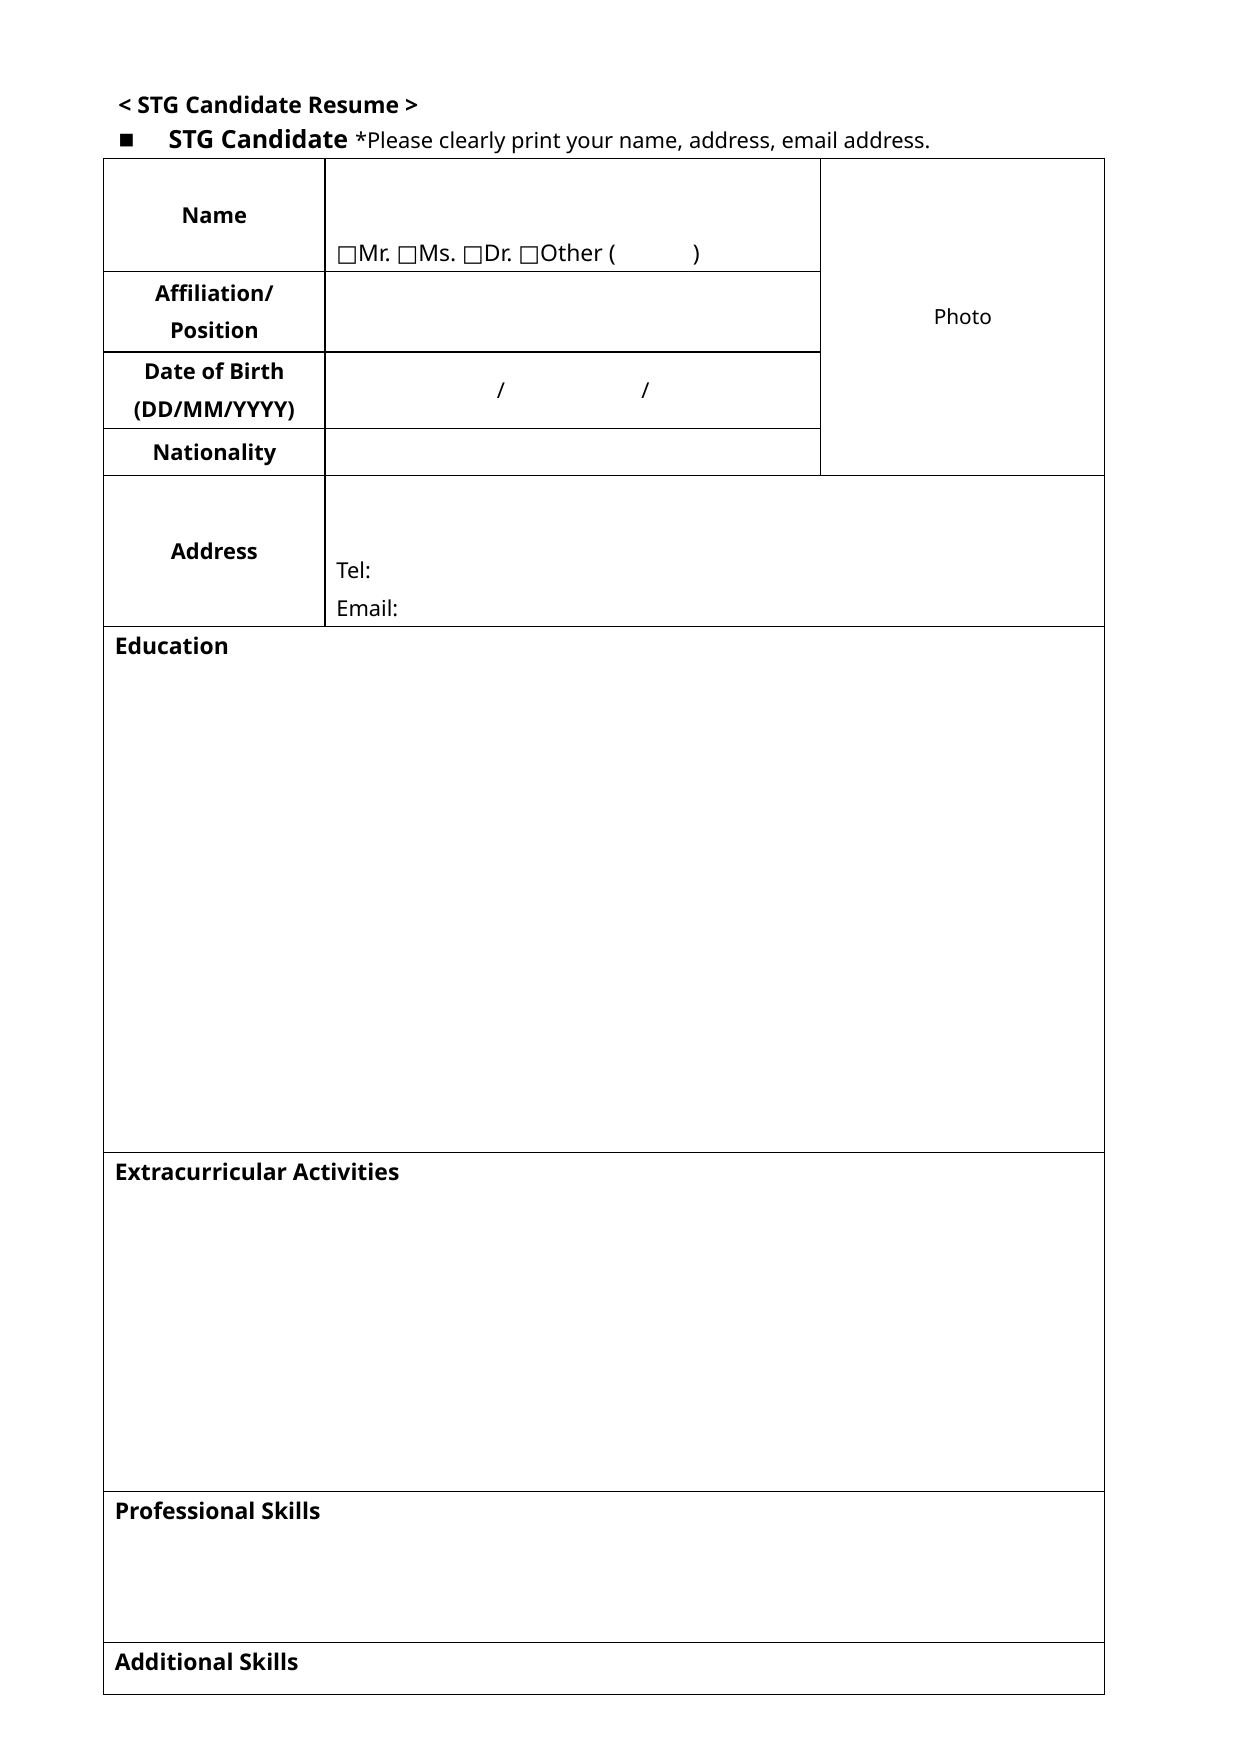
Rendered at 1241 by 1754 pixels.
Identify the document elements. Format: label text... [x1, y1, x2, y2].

table_cell [326, 429, 820, 475]
table_cell Nationality [104, 429, 324, 475]
table_header Photo [821, 159, 1104, 475]
table_cell Address [104, 476, 324, 626]
table_cell Professional Skills [104, 1492, 1104, 1642]
table_header □Mr. □Ms. □Dr. □Other ( ) [326, 159, 820, 271]
table_cell Affiliation/Position [104, 272, 324, 351]
table_cell Tel: Email: [326, 476, 1104, 626]
table_cell Additional Skills [104, 1643, 1104, 1694]
table_cell Extracurricular Activities [104, 1153, 1104, 1491]
table_cell Education [104, 627, 1104, 1152]
table_cell [326, 272, 820, 351]
table_header Name [104, 159, 324, 271]
list STG Candidate *Please clearly print your name, address, email address. [118, 120, 1122, 157]
table_cell / / [326, 353, 820, 427]
table_cell Date of Birth (DD/MM/YYYY) [104, 353, 324, 427]
